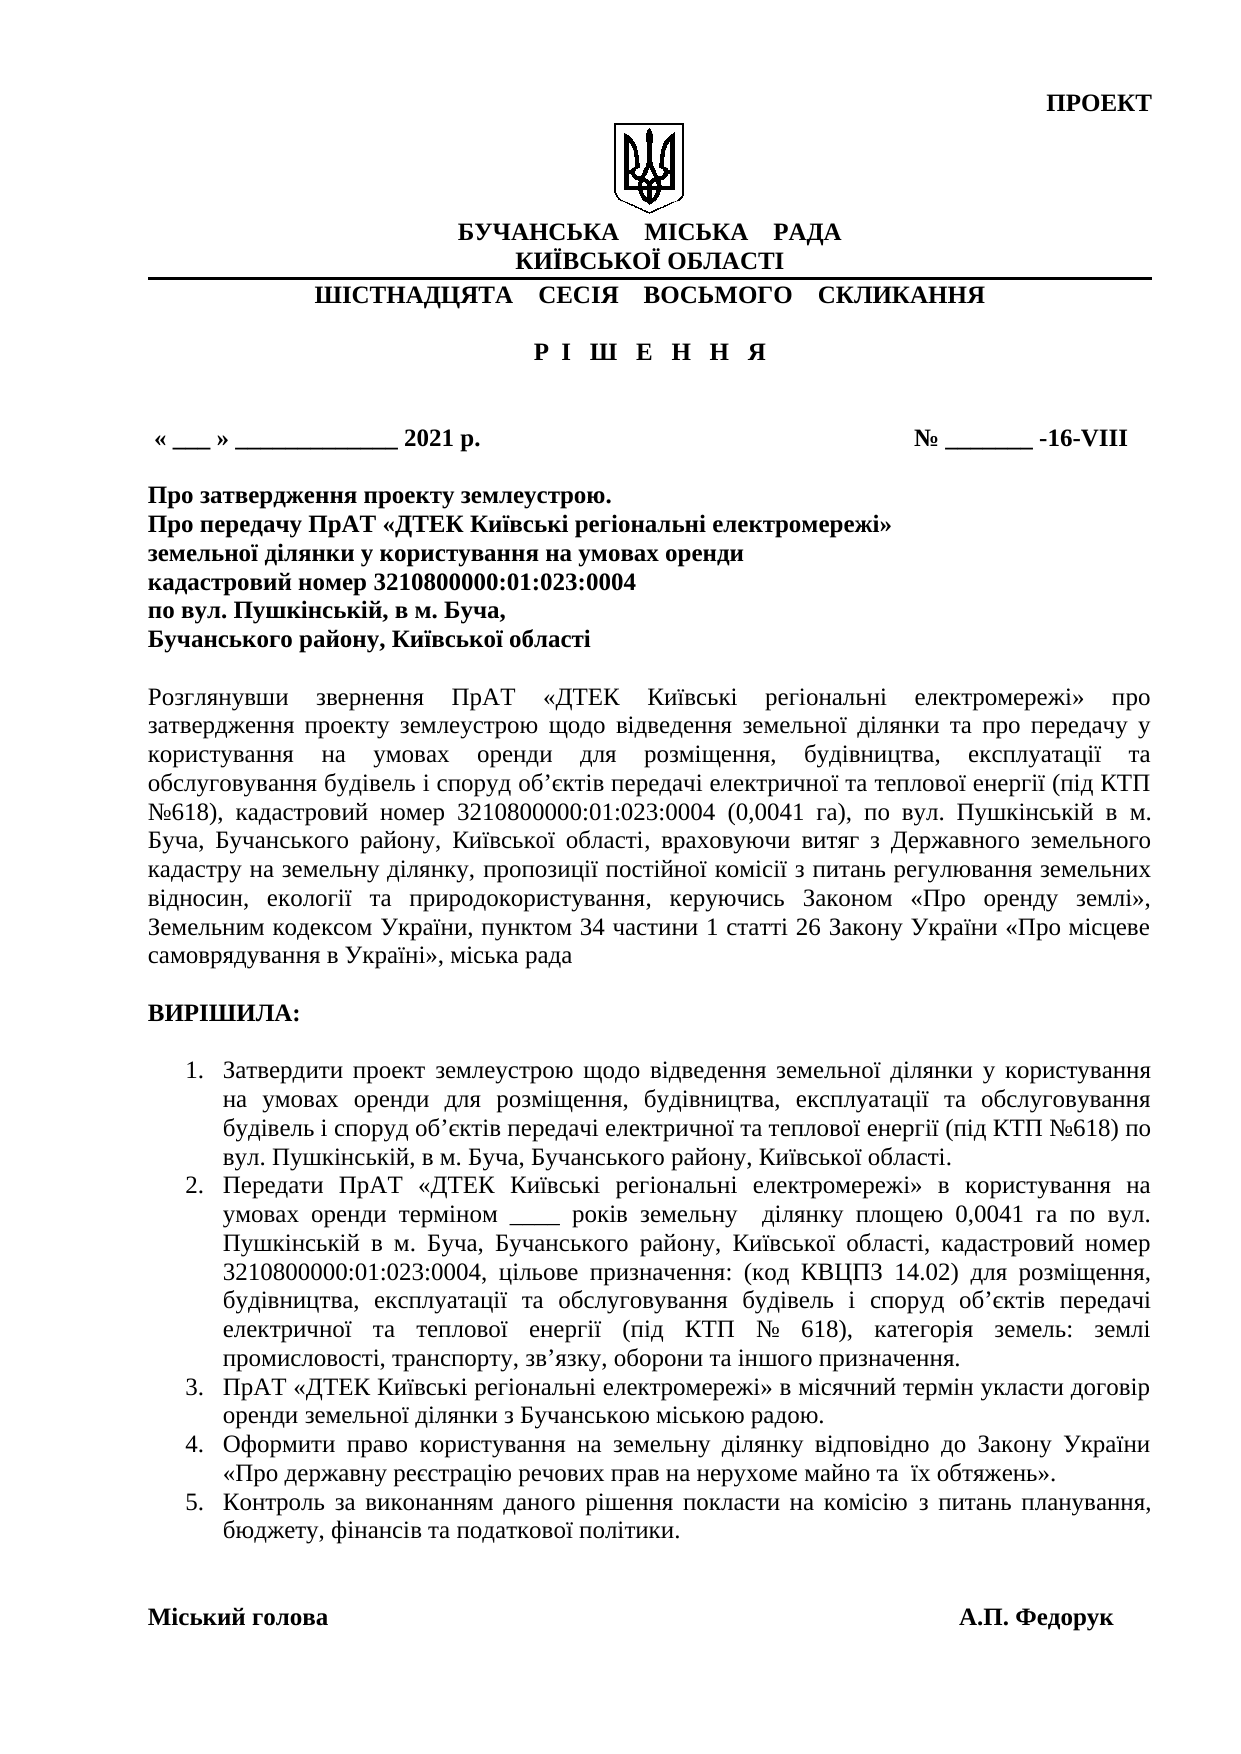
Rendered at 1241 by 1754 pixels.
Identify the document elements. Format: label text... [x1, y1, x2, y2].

text КИЇВСЬКОЇ ОБЛАСТІ [148, 246, 1152, 277]
text « ___ » _____________ 2021 р. № _______ -16-VIIІ [148, 423, 1152, 452]
text Р І Ш Е Н Н Я [148, 337, 1152, 366]
text Про затвердження проекту землеустрою. [148, 481, 1152, 509]
text по вул. Пушкінській, в м. Буча, [148, 596, 1152, 624]
list Оформити право користування на земельну ділянку відповідно до Закону України «Про державну реєстрацію речових прав на нерухоме майно та їх обтяжень». [185, 1429, 1152, 1487]
text кадастровий номер 3210800000:01:023:0004 [148, 567, 1152, 596]
text ВИРІШИЛА: [148, 998, 1152, 1027]
list Затвердити проект землеустрою щодо відведення земельної ділянки у користування на умовах оренди для розміщення, будівництва, експлуатації та обслуговування будівель і споруд об’єктів передачі електричної та теплової енергії (під КТП №618) по вул. Пушкінській, в м. Буча, Бучанського району, Київської області. [185, 1056, 1152, 1171]
text Міський голова А.П. Федорук [148, 1602, 1152, 1631]
list Контроль за виконанням даного рішення покласти на комісію з питань планування, бюджету, фінансів та податкової політики. [185, 1487, 1152, 1544]
text ШІСТНАДЦЯТА СЕСІЯ ВОСЬМОГО СКЛИКАННЯ [148, 280, 1152, 309]
text ПРОЕКТ [148, 88, 1152, 117]
text Про передачу ПрАТ «ДТЕК Київські регіональні електромережі» [148, 509, 1152, 538]
list Передати ПрАТ «ДТЕК Київські регіональні електромережі» в користування на умовах оренди терміном ____ років земельну ділянку площею 0,0041 га по вул. Пушкінській в м. Буча, Бучанського району, Київської області, кадастровий номер 3210800000:01:023:0004, цільове призначення: (код КВЦПЗ 14.02) для розміщення, будівництва, експлуатації та обслуговування будівель і споруд об’єктів передачі електричної та теплової енергії (під КТП № 618), категорія земель: землі промисловості, транспорту, зв’язку, оборони та іншого призначення. [185, 1171, 1152, 1372]
text Бучанського району, Київської області [148, 624, 1152, 653]
text земельної ділянки у користування на умовах оренди [148, 538, 1152, 567]
text Розглянувши звернення ПрАТ «ДТЕК Київські регіональні електромережі» про затвердження проекту землеустрою щодо відведення земельної ділянки та про передачу у користування на умовах оренди для розміщення, будівництва, експлуатації та обслуговування будівель і споруд об’єктів передачі електричної та теплової енергії (під КТП №618), кадастровий номер 3210800000:01:023:0004 (0,0041 га), по вул. Пушкінській в м. Буча, Бучанського району, Київської області, враховуючи витяг з Державного земельного кадастру на земельну ділянку, пропозиції постійної комісії з питань регулювання земельних відносин, екології та природокористування, керуючись Законом «Про оренду землі», Земельним кодексом України, пунктом 34 частини 1 статті 26 Закону України «Про місцеве самоврядування в Україні», міська рада [148, 682, 1152, 969]
text БУЧАНСЬКА МІСЬКА РАДА [148, 217, 1152, 246]
list ПрАТ «ДТЕК Київські регіональні електромережі» в місячний термін укласти договір оренди земельної ділянки з Бучанською міською радою. [185, 1372, 1152, 1429]
